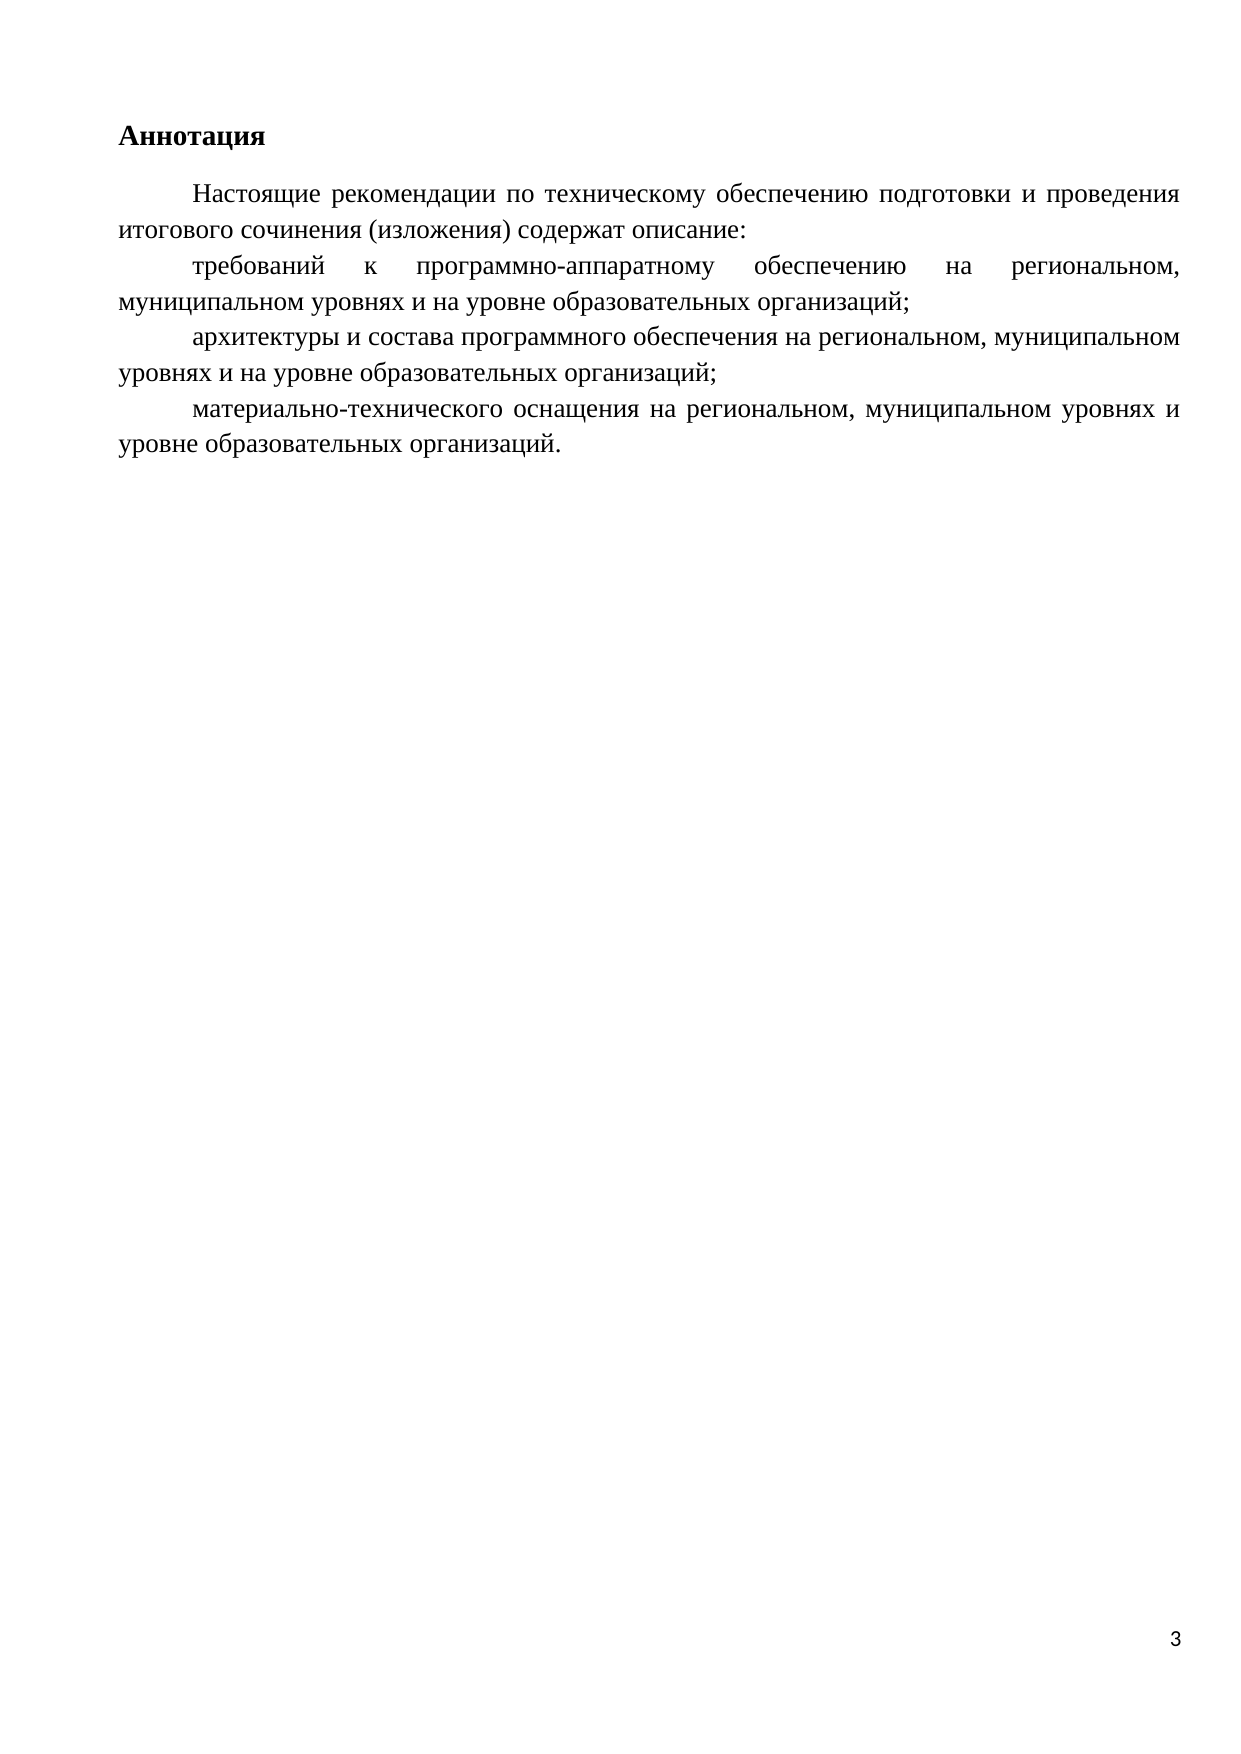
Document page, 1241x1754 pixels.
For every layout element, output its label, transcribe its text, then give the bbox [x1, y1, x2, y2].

text требований к программно-аппаратному обеспечению на региональном, муниципальном уровнях и на уровне образовательных организаций; [118, 249, 1181, 316]
text Настоящие рекомендации по техническому обеспечению подготовки и проведения итогового сочинения (изложения) содержат описание: [118, 177, 1181, 244]
text Аннотация [118, 118, 1181, 152]
text материально-технического оснащения на региональном, муниципальном уровнях и уровне образовательных организаций. [118, 392, 1181, 459]
text архитектуры и состава программного обеспечения на региональном, муниципальном уровнях и на уровне образовательных организаций; [118, 320, 1181, 387]
